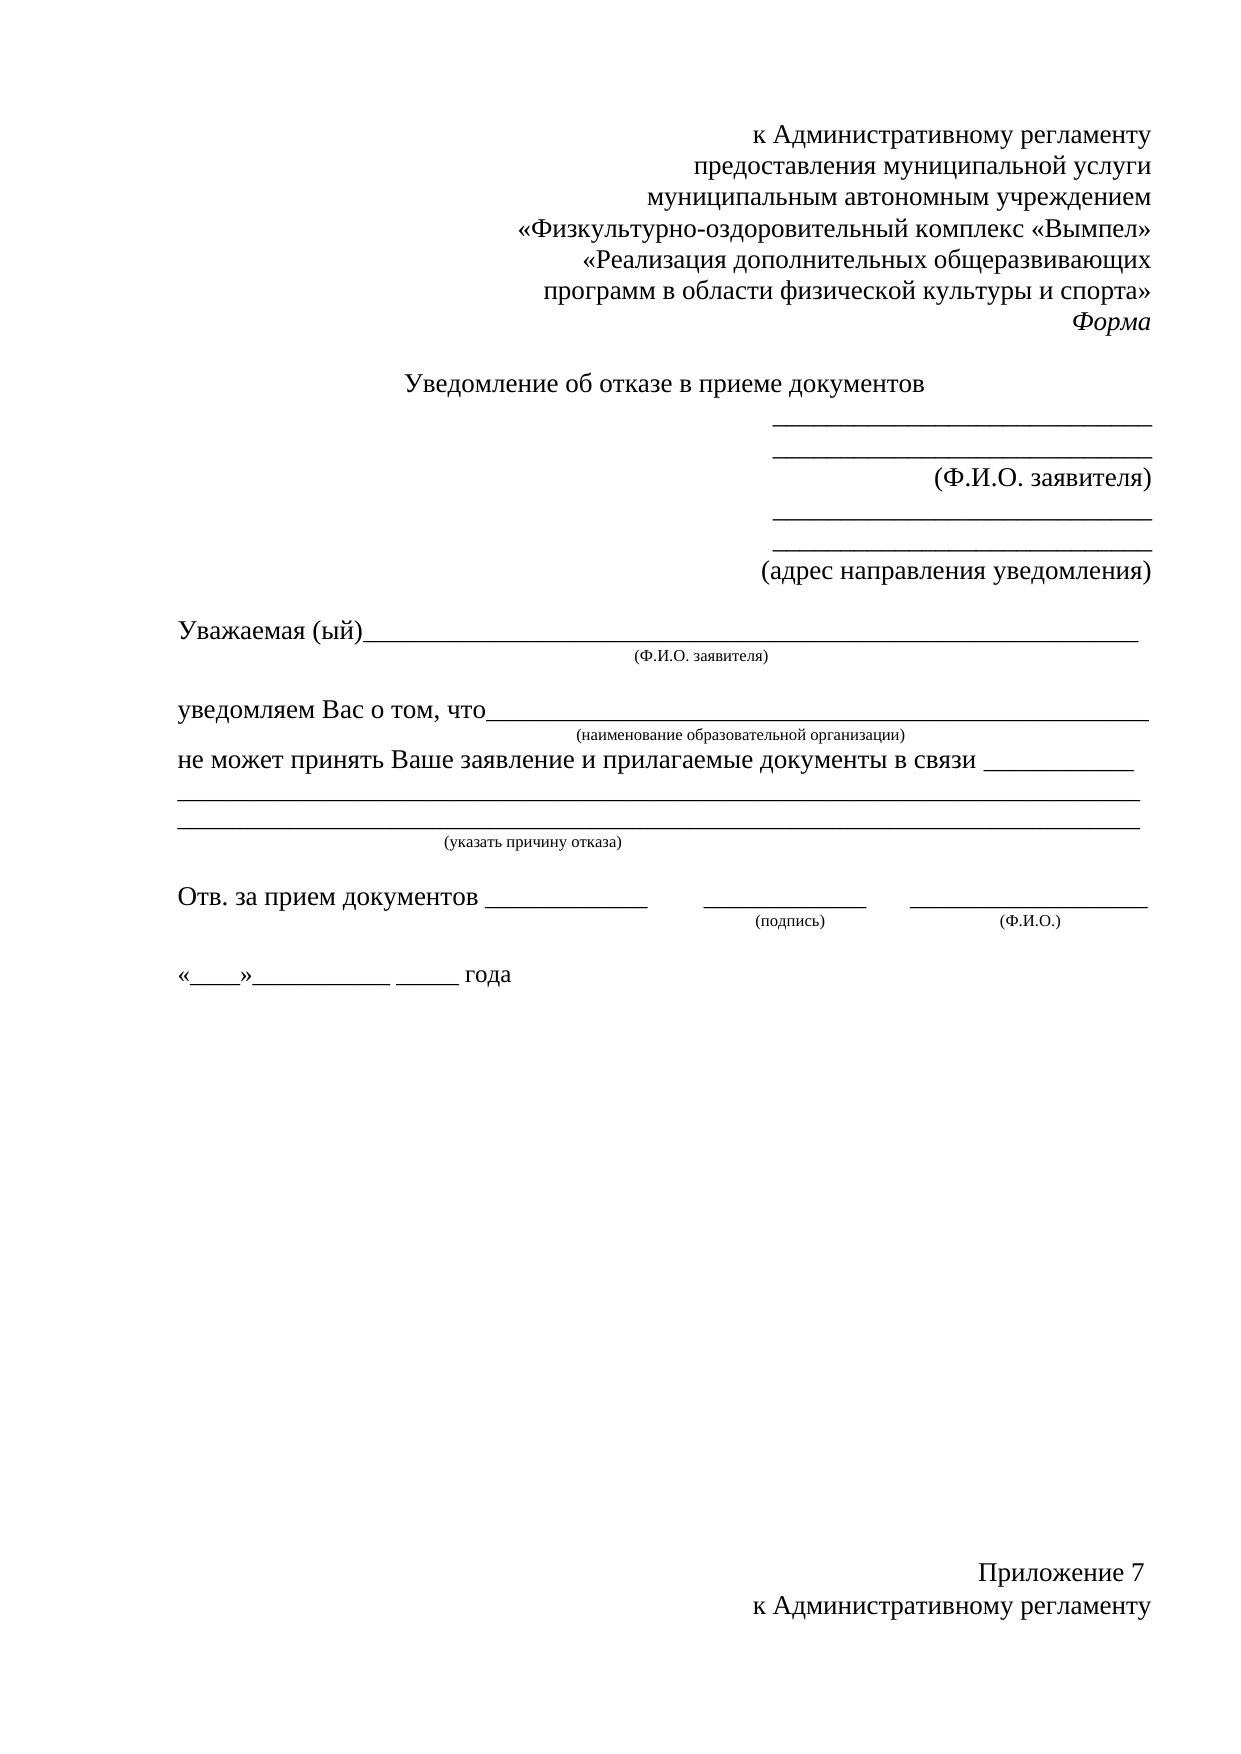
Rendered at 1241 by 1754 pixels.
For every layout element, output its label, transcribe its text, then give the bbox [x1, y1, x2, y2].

text ____________________________ [177, 492, 1152, 523]
text __________________________________________________________________________________________________________________________________________________________ [177, 775, 1151, 832]
text ____________________________ [177, 523, 1152, 554]
text ____________________________ [177, 398, 1152, 430]
text ____________________________ [177, 430, 1152, 461]
text «____»___________ _____ года [177, 959, 1151, 988]
text к Административному регламенту [177, 118, 1152, 149]
text «Физкультурно-оздоровительный комплекс «Вымпел» [177, 212, 1152, 243]
text муниципальным автономным учреждением [177, 181, 1152, 212]
text Уважаемая (ый)______________________________________________________________ [177, 614, 1151, 645]
text Отв. за прием документов _____________ _____________ ___________________ [177, 880, 1151, 911]
text (адрес направления уведомления) [177, 554, 1152, 585]
text предоставления муниципальной услуги [177, 149, 1152, 181]
text (Ф.И.О. заявителя) [177, 645, 1151, 664]
text Форма [177, 305, 1151, 336]
text (подпись) (Ф.И.О.) [177, 911, 1151, 930]
text (указать причину отказа) [177, 832, 1151, 851]
text не может принять Ваше заявление и прилагаемые документы в связи ____________ [177, 743, 1151, 775]
text уведомляем Вас о том, что_____________________________________________________ [177, 693, 1151, 724]
text программ в области физической культуры и спорта» [177, 274, 1152, 305]
text Уведомление об отказе в приеме документов [177, 367, 1152, 398]
text (наименование образовательной организации) [177, 724, 1151, 743]
text к Административному регламенту [177, 1589, 1152, 1620]
text (Ф.И.О. заявителя) [177, 461, 1152, 492]
text «Реализация дополнительных общеразвивающих [177, 243, 1152, 274]
text Приложение 7 [177, 1556, 1151, 1587]
